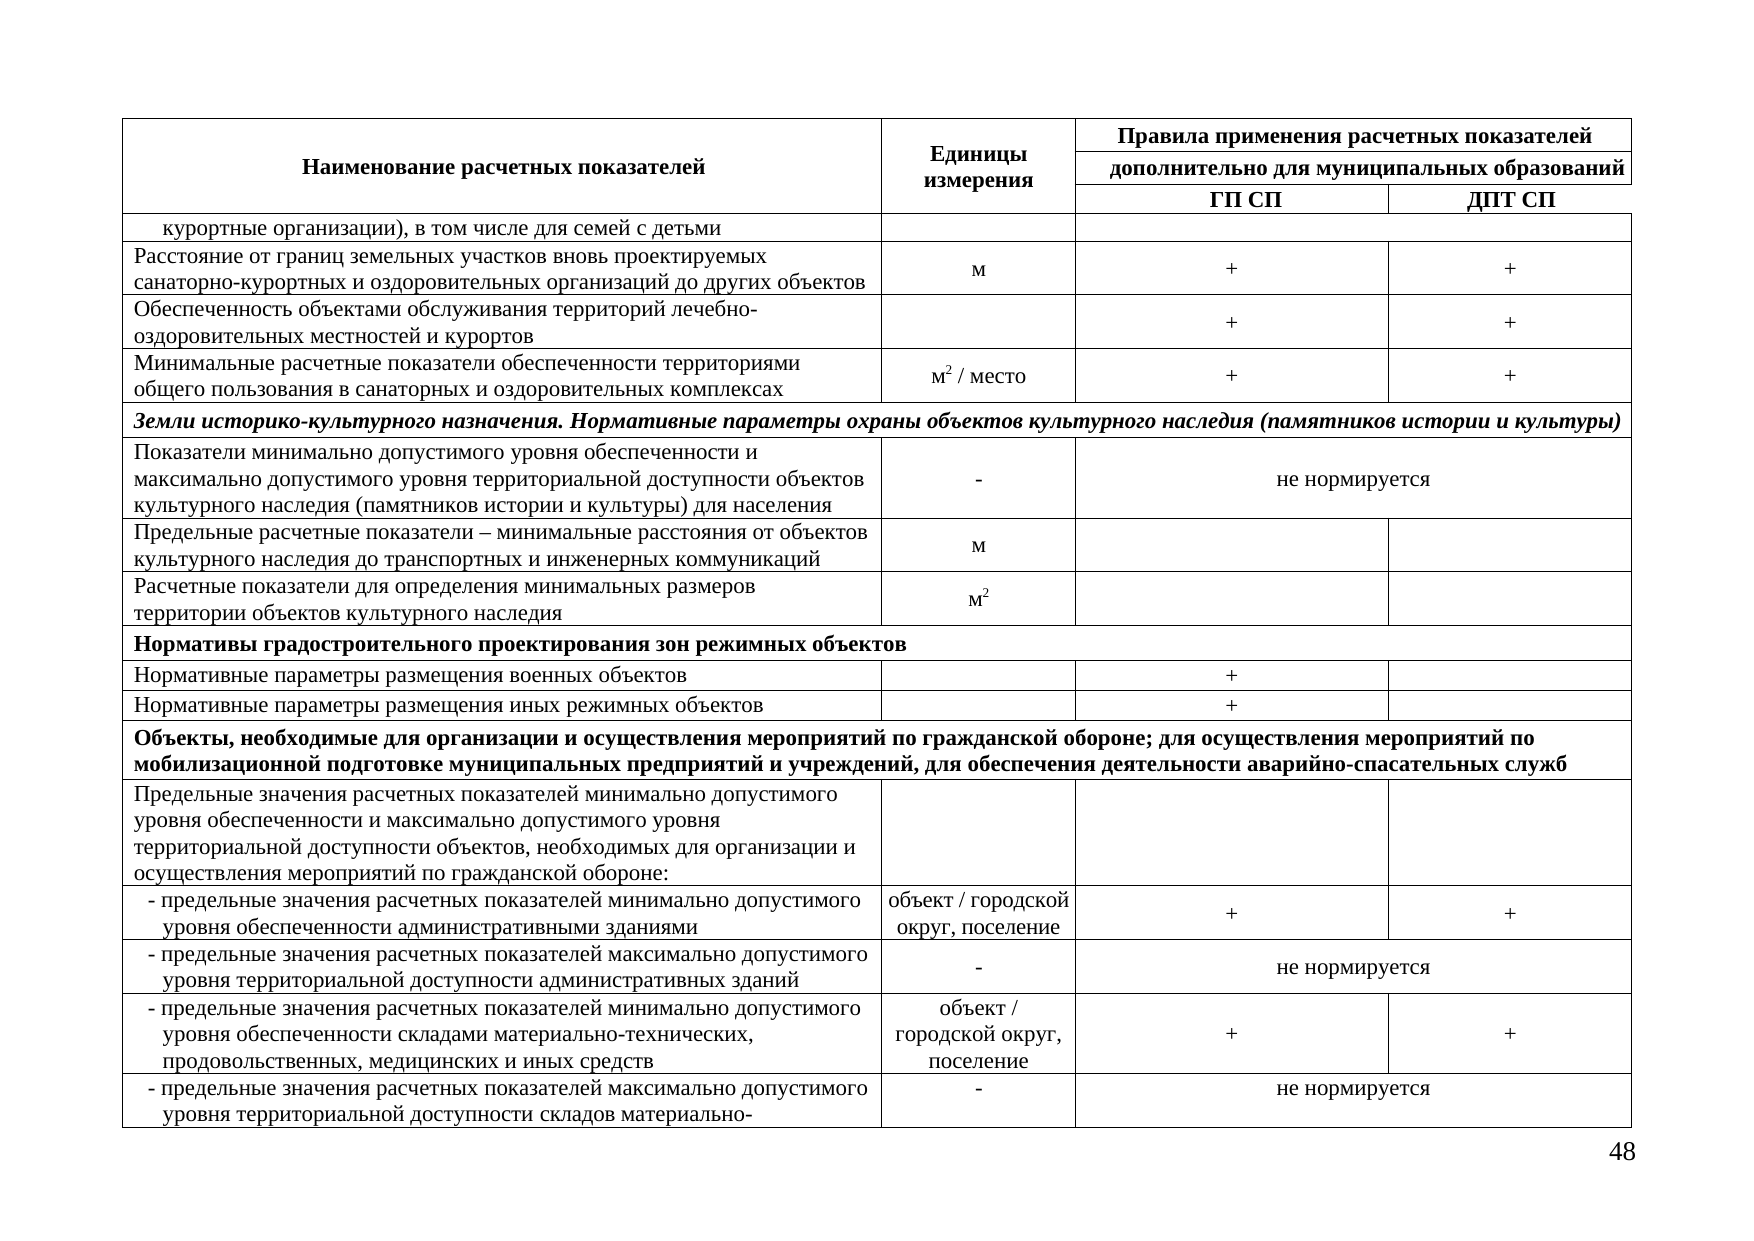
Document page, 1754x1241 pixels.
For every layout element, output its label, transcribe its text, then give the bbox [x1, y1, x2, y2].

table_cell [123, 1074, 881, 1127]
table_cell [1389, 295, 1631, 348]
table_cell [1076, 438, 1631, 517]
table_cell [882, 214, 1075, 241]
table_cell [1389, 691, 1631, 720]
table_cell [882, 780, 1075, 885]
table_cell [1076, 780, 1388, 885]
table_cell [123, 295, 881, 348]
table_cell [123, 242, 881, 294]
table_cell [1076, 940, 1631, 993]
table_cell [1076, 185, 1100, 213]
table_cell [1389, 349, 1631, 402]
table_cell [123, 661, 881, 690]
table_cell ДПТ СП [1389, 185, 1632, 213]
table_header Правила применения расчетных показателей [1076, 119, 1631, 151]
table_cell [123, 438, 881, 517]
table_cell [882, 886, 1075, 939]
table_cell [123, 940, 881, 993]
table_cell дополнительно для муниципальных образований [1100, 152, 1631, 183]
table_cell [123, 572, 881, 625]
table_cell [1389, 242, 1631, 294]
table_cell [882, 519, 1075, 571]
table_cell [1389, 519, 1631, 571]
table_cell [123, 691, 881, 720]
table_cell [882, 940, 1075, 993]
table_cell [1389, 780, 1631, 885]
table_cell [1076, 152, 1100, 183]
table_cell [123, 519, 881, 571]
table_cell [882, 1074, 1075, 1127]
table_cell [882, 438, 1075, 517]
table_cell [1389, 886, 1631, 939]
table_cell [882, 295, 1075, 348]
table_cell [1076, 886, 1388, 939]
table_cell ГП СП [1100, 185, 1388, 213]
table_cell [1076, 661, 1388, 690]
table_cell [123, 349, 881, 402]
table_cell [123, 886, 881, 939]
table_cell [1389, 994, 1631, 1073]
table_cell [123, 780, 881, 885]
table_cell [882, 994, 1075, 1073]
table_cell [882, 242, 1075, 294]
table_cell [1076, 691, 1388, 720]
table_header Наименование расчетных показателей [123, 119, 881, 213]
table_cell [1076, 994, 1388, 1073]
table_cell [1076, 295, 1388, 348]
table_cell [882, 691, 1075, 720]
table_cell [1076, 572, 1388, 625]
table_header Единицы измерения [882, 119, 1075, 213]
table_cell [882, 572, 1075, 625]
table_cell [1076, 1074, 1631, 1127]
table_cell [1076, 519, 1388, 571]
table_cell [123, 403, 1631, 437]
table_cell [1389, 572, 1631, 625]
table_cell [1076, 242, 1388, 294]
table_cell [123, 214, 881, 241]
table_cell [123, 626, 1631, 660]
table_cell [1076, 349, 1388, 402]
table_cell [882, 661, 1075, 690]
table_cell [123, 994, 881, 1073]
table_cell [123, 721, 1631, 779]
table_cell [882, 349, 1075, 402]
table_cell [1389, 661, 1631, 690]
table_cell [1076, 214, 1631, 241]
